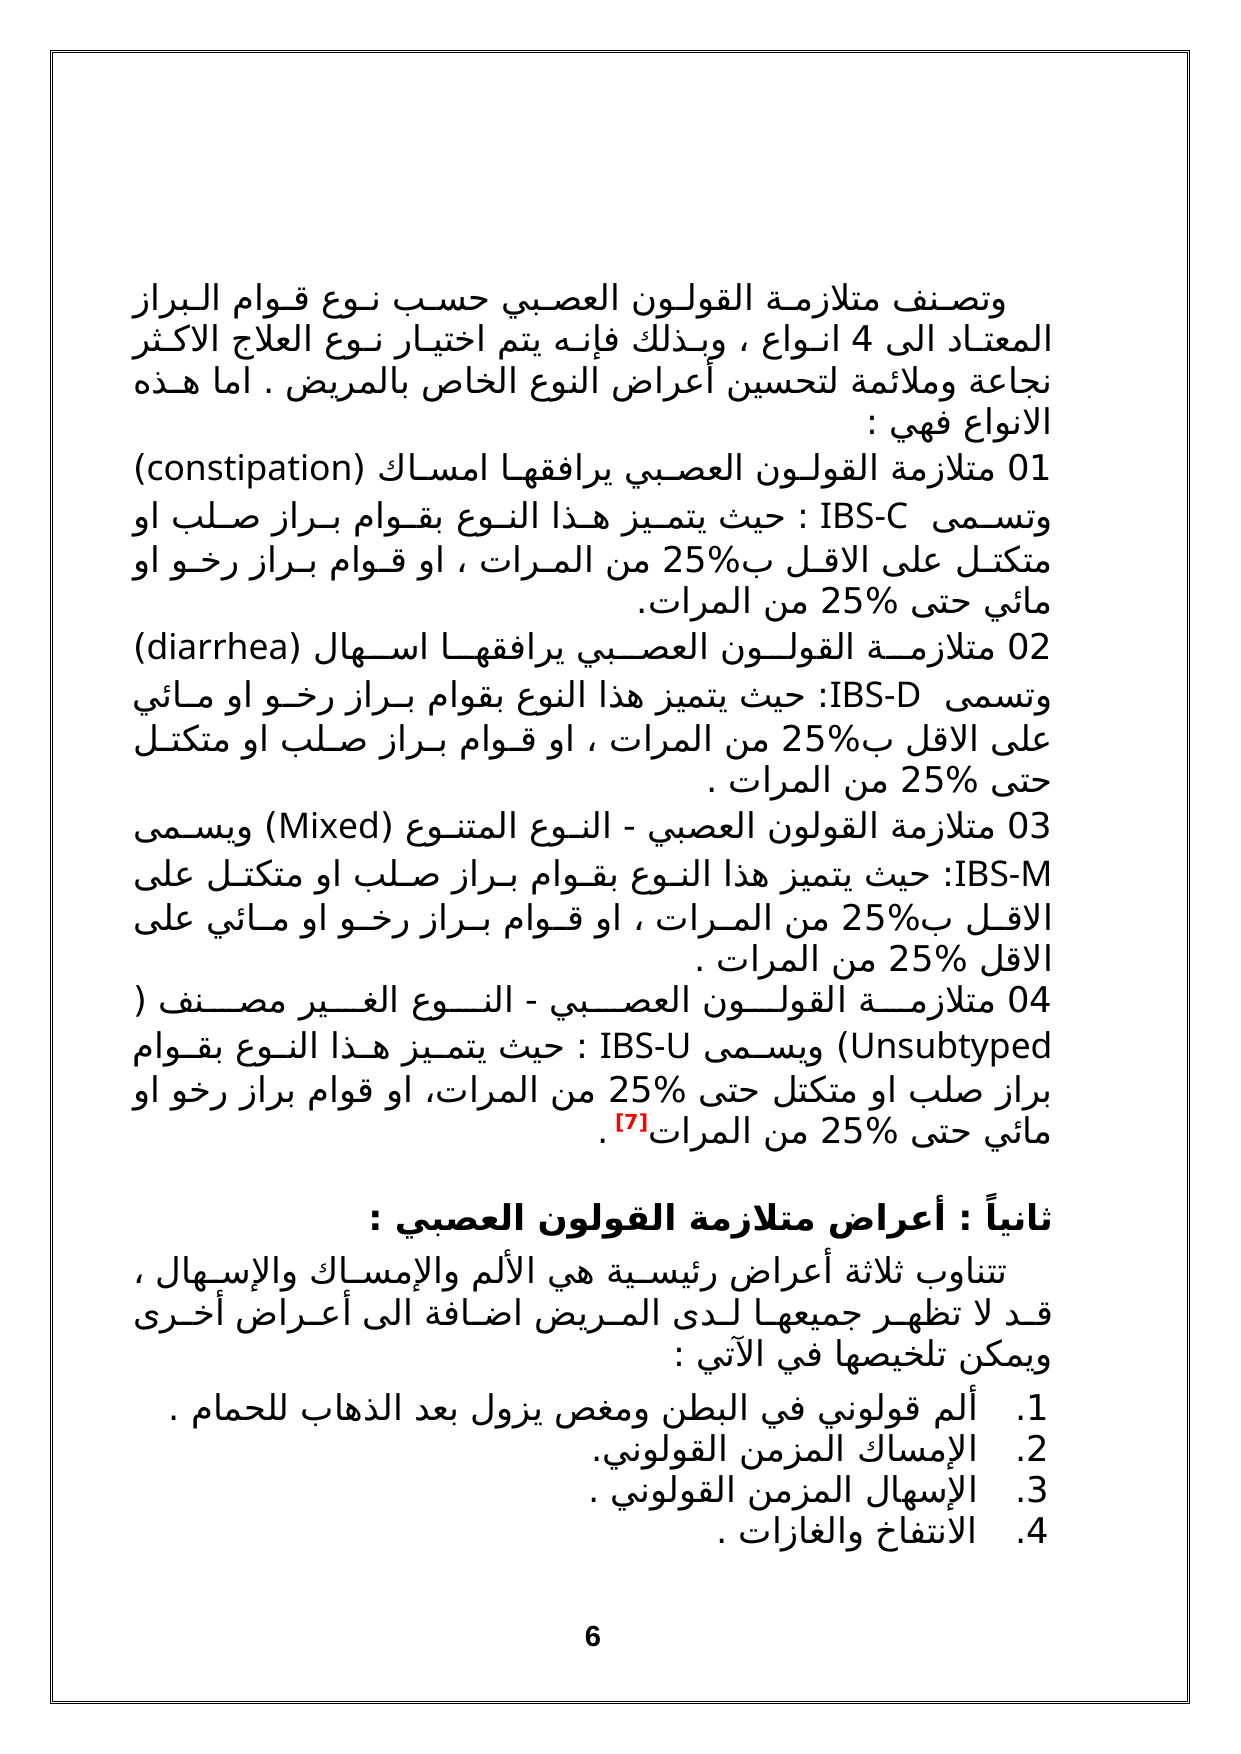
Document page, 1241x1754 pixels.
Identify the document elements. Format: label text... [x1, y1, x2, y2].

text 03 متلازمة القولون العصبي - النوع المتنوع (Mixed) ويسمى IBS-M: حيث يتميز هذا النوع بقوام براز صلب او متكتل على الاقل ب%25 من المرات ، او قوام براز رخو او مائي على الاقل %25 من المرات . [133, 801, 1053, 979]
text وتصنف متلازمة القولون العصبي حسب نوع قوام البراز المعتاد الى 4 انواع ، وبذلك فإنه يتم اختيار نوع العلاج الاكثر نجاعة وملائمة لتحسين أعراض النوع الخاص بالمريض . اما هذه الانواع فهي : [133, 278, 1053, 443]
text 01 متلازمة القولون العصبي يرافقها امساك (constipation) وتسمى IBS-C : حيث يتميز هذا النوع بقوام براز صلب او متكتل على الاقل ب%25 من المرات ، او قوام براز رخو او مائي حتى %25 من المرات. [133, 443, 1053, 622]
text 04 متلازمة القولون العصبي - النوع الغير مصنف (Unsubtyped) ويسمى IBS-U : حيث يتميز هذا النوع بقوام براز صلب او متكتل حتى %25 من المرات، او قوام براز رخو او مائي حتى %25 من المرات[7] . [133, 979, 1053, 1152]
list ألم قولوني في البطن ومغص يزول بعد الذهاب للحمام . [133, 1387, 1015, 1428]
list الإمساك المزمن القولوني. [133, 1428, 1015, 1469]
list الإسهال المزمن القولوني . [133, 1469, 1015, 1511]
text تتناوب ثلاثة أعراض رئيسية هي الألم والإمساك والإسهال ، قد لا تظهر جميعها لدى المريض اضافة الى أعراض أخرى ويمكن تلخيصها في الآتي : [133, 1251, 1053, 1374]
text ثانياً : أعراض متلازمة القولون العصبي : [133, 1197, 1053, 1238]
list الانتفاخ والغازات . [133, 1511, 1015, 1552]
text 02 متلازمة القولون العصبي يرافقها اسهال (diarrhea) وتسمى IBS-D: حيث يتميز هذا النوع بقوام براز رخو او مائي على الاقل ب%25 من المرات ، او قوام براز صلب او متكتل حتى %25 من المرات . [133, 622, 1053, 801]
